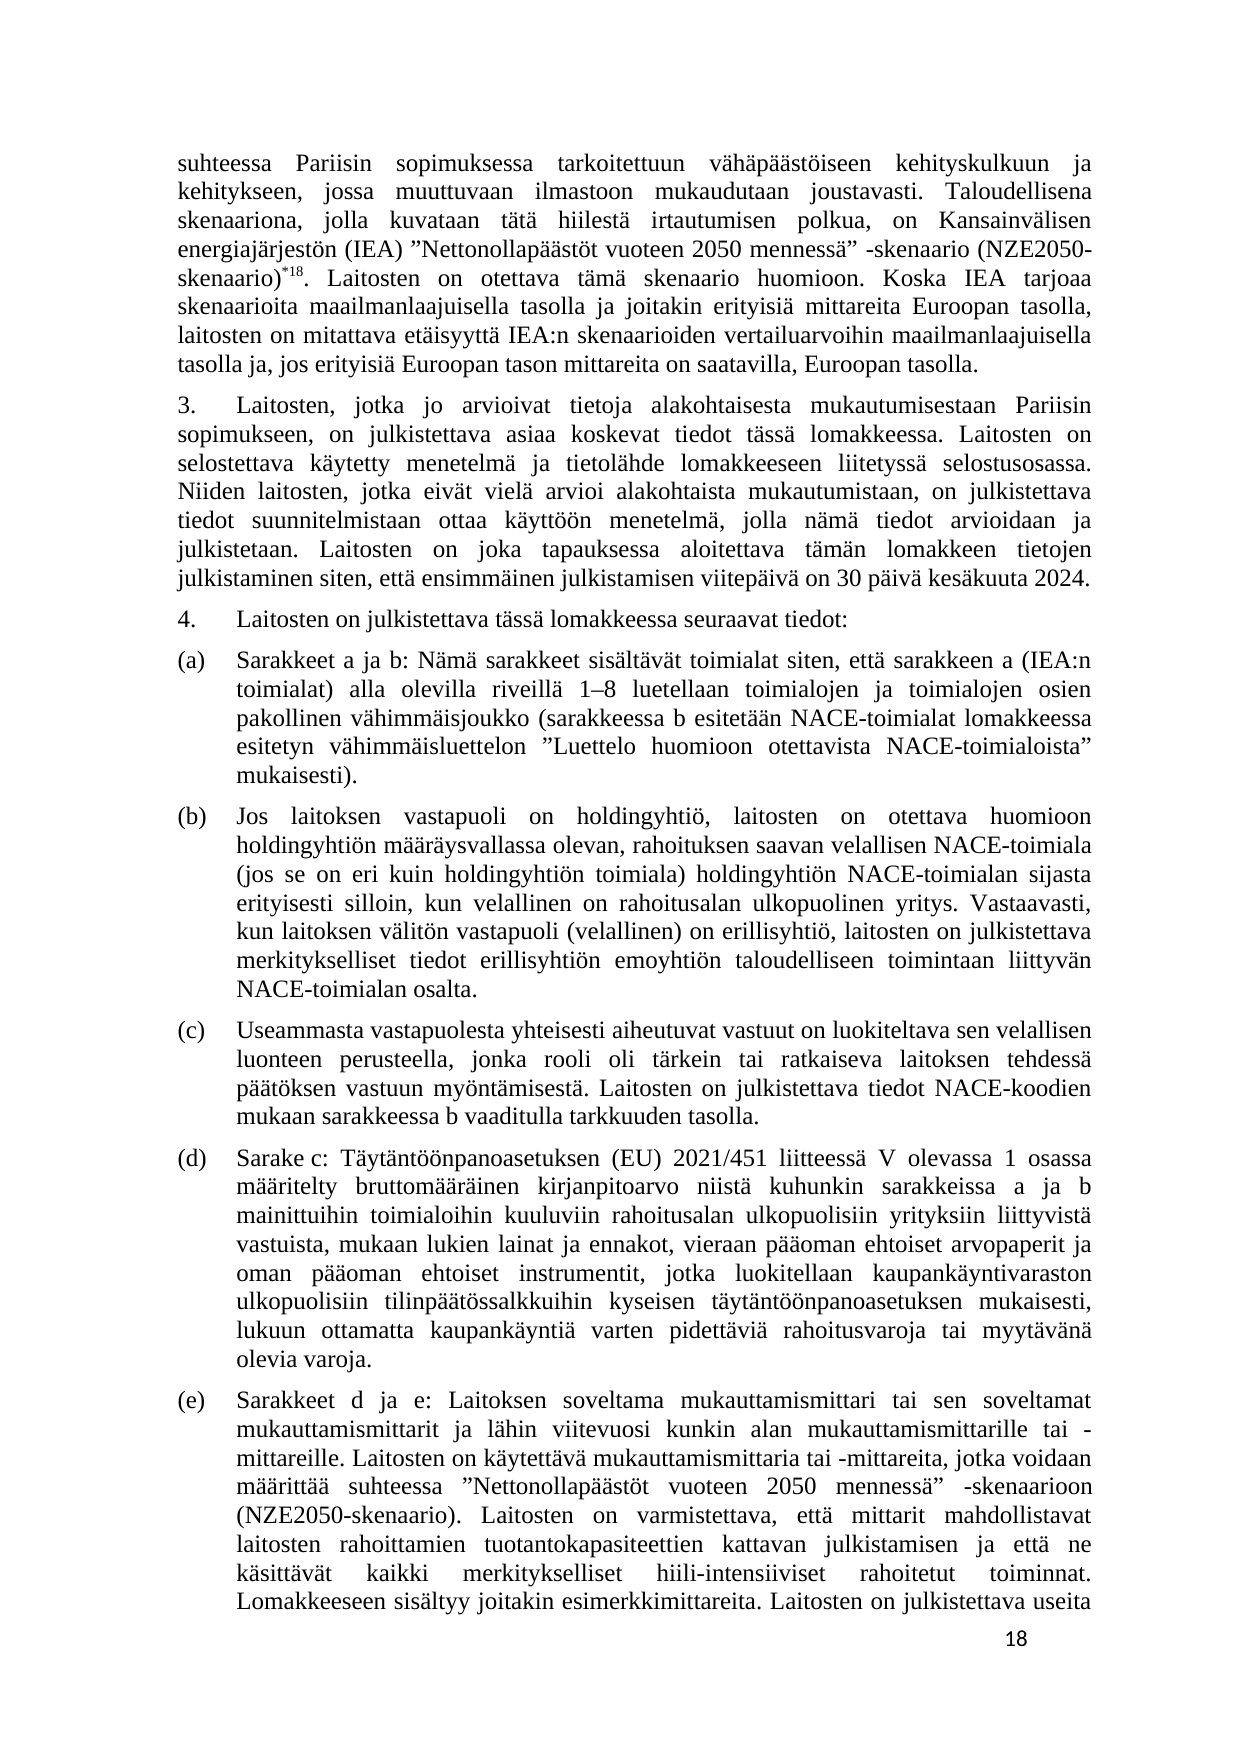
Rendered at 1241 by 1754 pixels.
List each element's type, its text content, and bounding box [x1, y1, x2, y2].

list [177, 1385, 1092, 1615]
list Laitosten, jotka jo arvioivat tietoja alakohtaisesta mukautumisestaan Pariisin sopimukseen, on julkistettava asiaa koskevat tiedot tässä lomakkeessa. Laitosten on selostettava käytetty menetelmä ja tietolähde lomakkeeseen liitetyssä selostusosassa. Niiden laitosten, jotka eivät vielä arvioi alakohtaista mukautumistaan, on julkistettava tiedot suunnitelmistaan ottaa käyttöön menetelmä, jolla nämä tiedot arvioidaan ja julkistetaan. Laitosten on joka tapauksessa aloitettava tämän lomakkeen tietojen julkistaminen siten, että ensimmäinen julkistamisen viitepäivä on 30 päivä kesäkuuta 2024. [177, 390, 1092, 591]
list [177, 148, 1092, 378]
list Jos laitoksen vastapuoli on holdingyhtiö, laitosten on otettava huomioon holdingyhtiön määräysvallassa olevan, rahoituksen saavan velallisen NACE-toimiala (jos se on eri kuin holdingyhtiön toimiala) holdingyhtiön NACE-toimialan sijasta erityisesti silloin, kun velallinen on rahoitusalan ulkopuolinen yritys. Vastaavasti, kun laitoksen välitön vastapuoli (velallinen) on erillisyhtiö, laitosten on julkistettava merkitykselliset tiedot erillisyhtiön emoyhtiön taloudelliseen toimintaan liittyvän NACE-toimialan osalta. [177, 801, 1092, 1003]
list Useammasta vastapuolesta yhteisesti aiheutuvat vastuut on luokiteltava sen velallisen luonteen perusteella, jonka rooli oli tärkein tai ratkaiseva laitoksen tehdessä päätöksen vastuun myöntämisestä. Laitosten on julkistettava tiedot NACE-koodien mukaan sarakkeessa b vaaditulla tarkkuuden tasolla. [177, 1015, 1092, 1130]
list Sarakkeet a ja b: Nämä sarakkeet sisältävät toimialat siten, että sarakkeen a (IEA:n toimialat) alla olevilla riveillä 1–8 luetellaan toimialojen ja toimialojen osien pakollinen vähimmäisjoukko (sarakkeessa b esitetään NACE-toimialat lomakkeessa esitetyn vähimmäisluettelon ”Luettelo huomioon otettavista NACE-toimialoista” mukaisesti). [177, 645, 1092, 789]
list Laitosten on julkistettava tässä lomakkeessa seuraavat tiedot: [177, 604, 1092, 633]
list Sarake c: Täytäntöönpanoasetuksen (EU) 2021/451 liitteessä V olevassa 1 osassa määritelty bruttomääräinen kirjanpitoarvo niistä kuhunkin sarakkeissa a ja b mainittuihin toimialoihin kuuluviin rahoitusalan ulkopuolisiin yrityksiin liittyvistä vastuista, mukaan lukien lainat ja ennakot, vieraan pääoman ehtoiset arvopaperit ja oman pääoman ehtoiset instrumentit, jotka luokitellaan kaupankäyntivaraston ulkopuolisiin tilinpäätössalkkuihin kyseisen täytäntöönpanoasetuksen mukaisesti, lukuun ottamatta kaupankäyntiä varten pidettäviä rahoitusvaroja tai myytävänä olevia varoja. [177, 1143, 1092, 1373]
